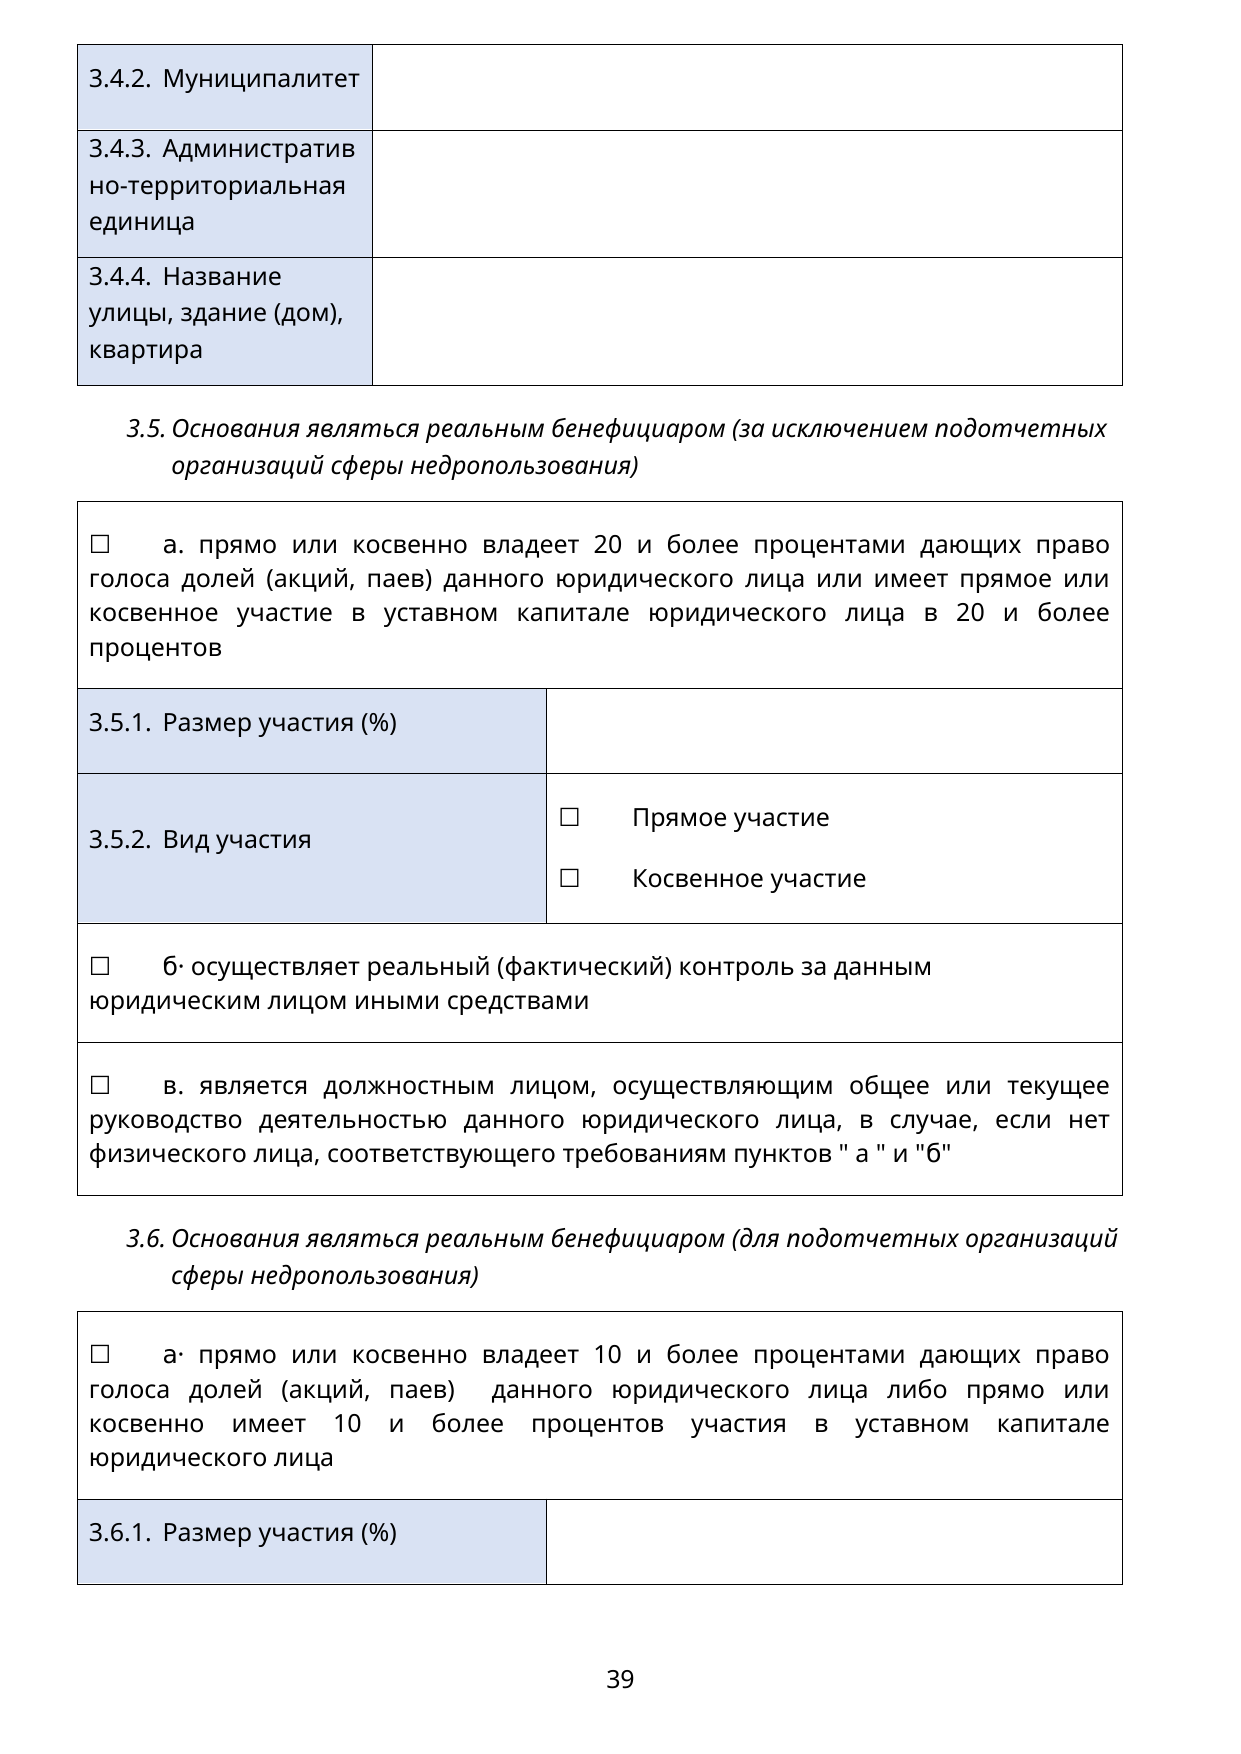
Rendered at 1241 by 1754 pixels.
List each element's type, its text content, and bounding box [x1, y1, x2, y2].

table_cell [547, 1500, 1122, 1583]
table_cell [373, 258, 1122, 385]
table_cell Размер участия (%) [78, 1500, 546, 1583]
table_cell в. является должностным лицом, осуществляющим общее или текущее руководство деятельностью данного юридического лица, в случае, если нет физического лица, соответствующего требованиям пунктов " а " и "б" [78, 1043, 1122, 1195]
table_cell Название улицы, здание (дом), квартира [78, 258, 372, 385]
table_cell Прямое участие Косвенное участие [547, 774, 1122, 922]
table_cell [373, 131, 1122, 257]
table_cell Административно-территориальная единица [78, 131, 372, 257]
list Основания являться реальным бенефициаром (для подотчетных организаций сферы недропользования) [126, 1221, 1152, 1292]
table_cell [547, 689, 1122, 773]
table_cell Муниципалитет [78, 45, 372, 129]
table_cell Вид участия [78, 774, 546, 922]
table_header а. прямо или косвенно владеет 20 и более процентами дающих право голоса долей (акций, паев) данного юридического лица или имеет прямое или косвенное участие в уставном капитале юридического лица в 20 и более процентов [78, 502, 1122, 688]
table_cell Размер участия (%) [78, 689, 546, 773]
table_cell [373, 45, 1122, 129]
table_header а․ прямо или косвенно владеет 10 и более процентами дающих право голоса долей (акций, паев) данного юридического лица либо прямо или косвенно имеет 10 и более процентов участия в уставном капитале юридического лица [78, 1312, 1122, 1498]
table_cell б․ осуществляет реальный (фактический) контроль за данным юридическим лицом иными средствами [78, 924, 1122, 1042]
list Основания являться реальным бенефициаром (за исключением подотчетных организаций сферы недропользования) [126, 411, 1152, 482]
